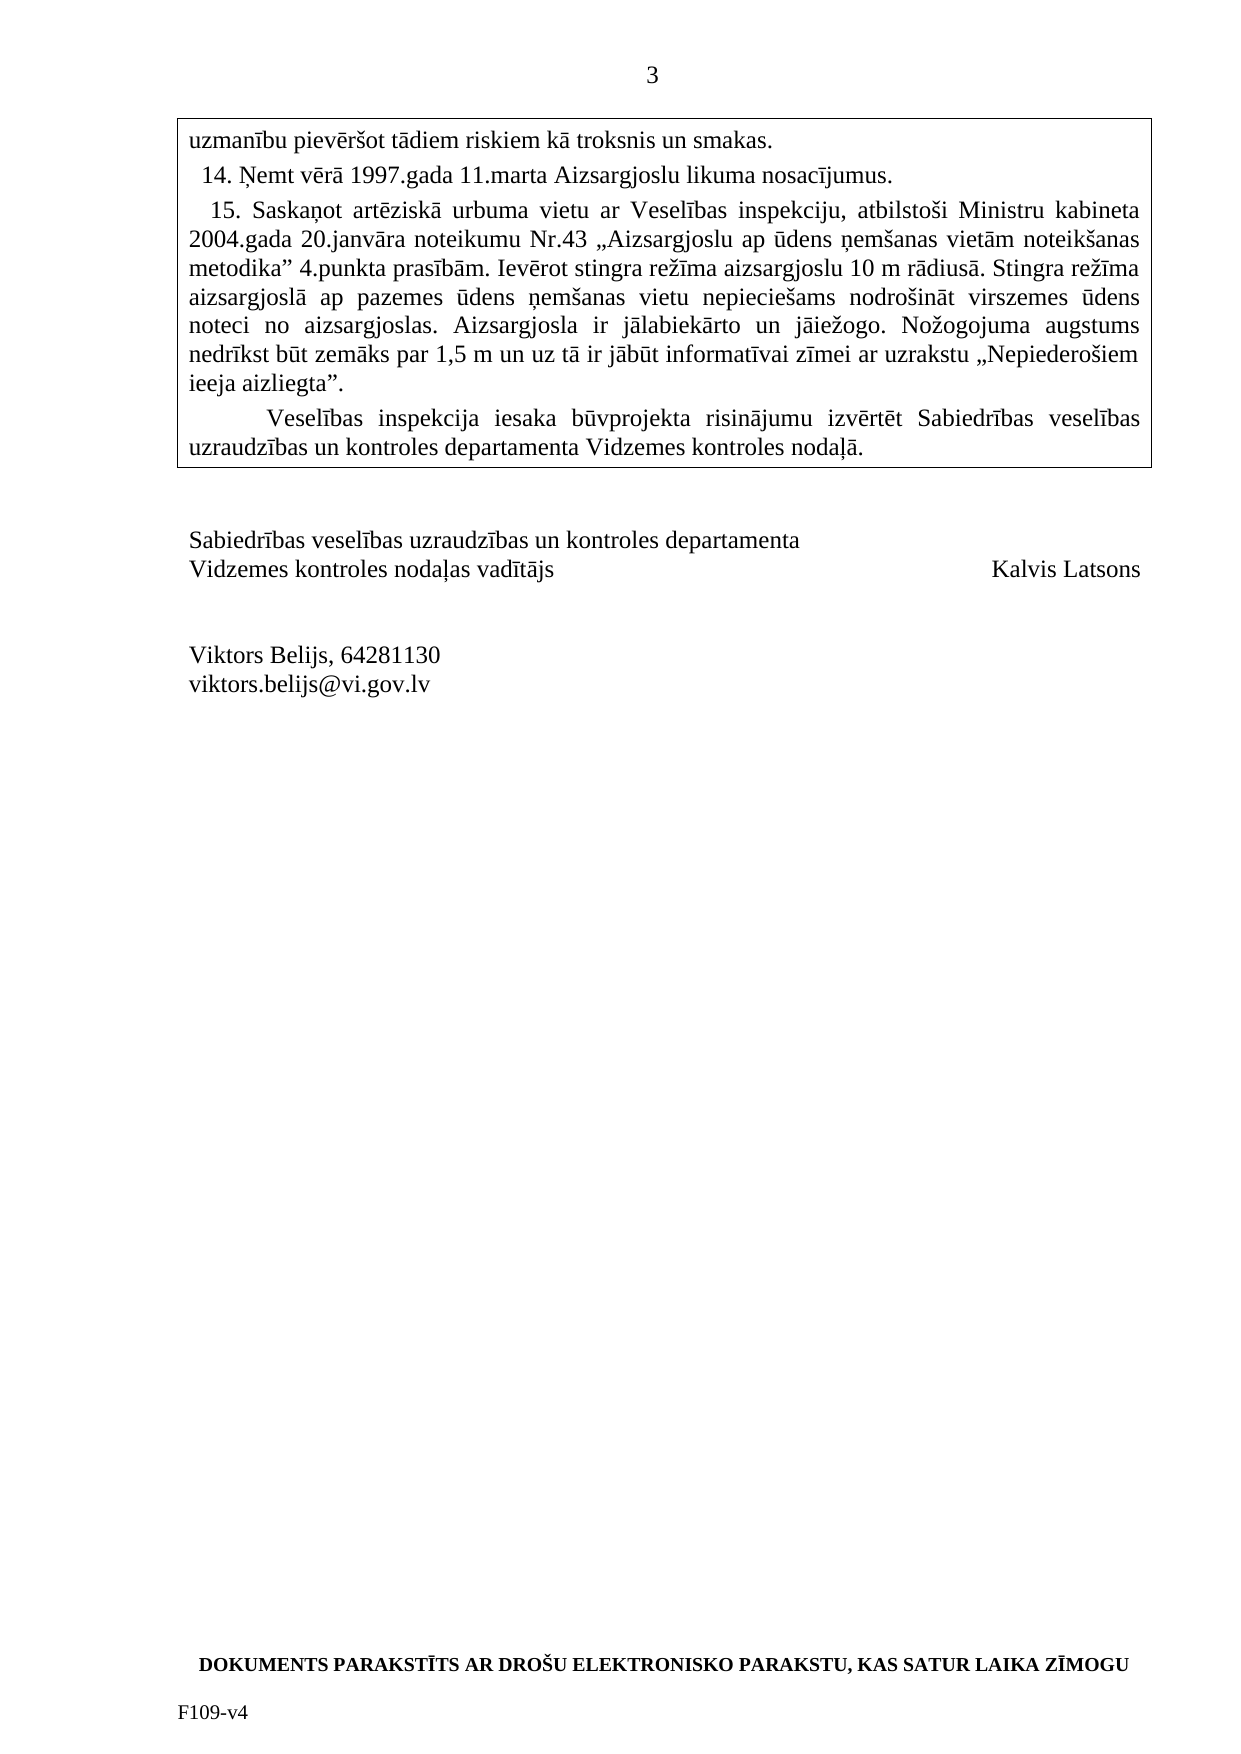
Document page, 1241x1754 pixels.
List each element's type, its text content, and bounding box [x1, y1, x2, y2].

table_header Kalvis Latsons [827, 525, 1152, 583]
table_header Sabiedrības veselības uzraudzības un kontroles departamenta Vidzemes kontroles nodaļas vadītājs [177, 525, 827, 583]
table_cell viktors.belijs@vi.gov.lv [177, 669, 1152, 698]
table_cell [178, 119, 1151, 467]
table_header Viktors Belijs, 64281130 [177, 640, 1152, 669]
